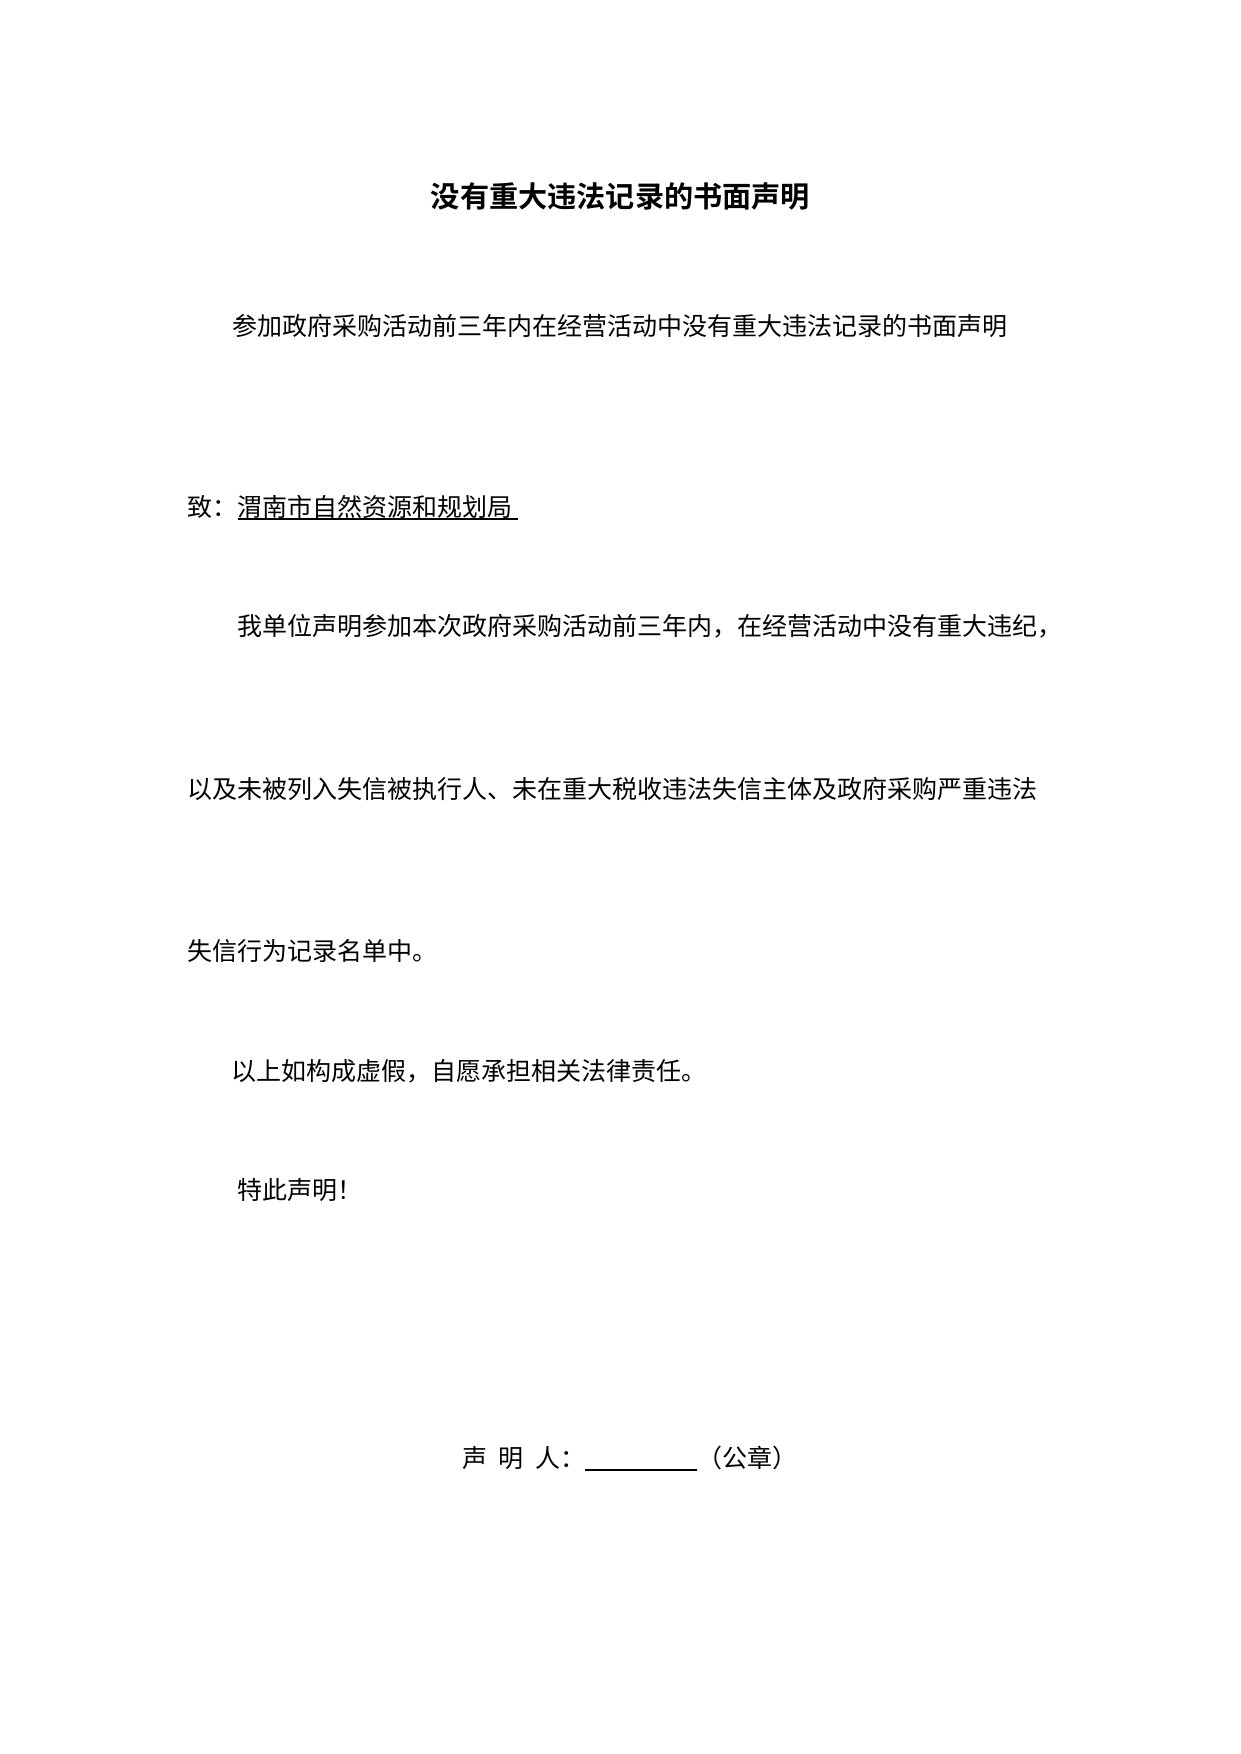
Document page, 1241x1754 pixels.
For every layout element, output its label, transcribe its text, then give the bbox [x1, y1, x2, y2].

text 特此声明！ [187, 1156, 1053, 1221]
text 致：渭南市自然资源和规划局 [187, 473, 1053, 538]
text 我单位声明参加本次政府采购活动前三年内，在经营活动中没有重大违纪，以及未被列入失信被执行人、未在重大税收违法失信主体及政府采购严重违法失信行为记录名单中。 [187, 592, 1053, 982]
text 以上如构成虚假，自愿承担相关法律责任。 [187, 1037, 1053, 1102]
list 参加政府采购活动前三年内在经营活动中没有重大违法记录的书面声明 [187, 292, 1053, 357]
text 声 明 人： （公章） [187, 1424, 1053, 1489]
list 没有重大违法记录的书面声明 [187, 162, 1053, 227]
